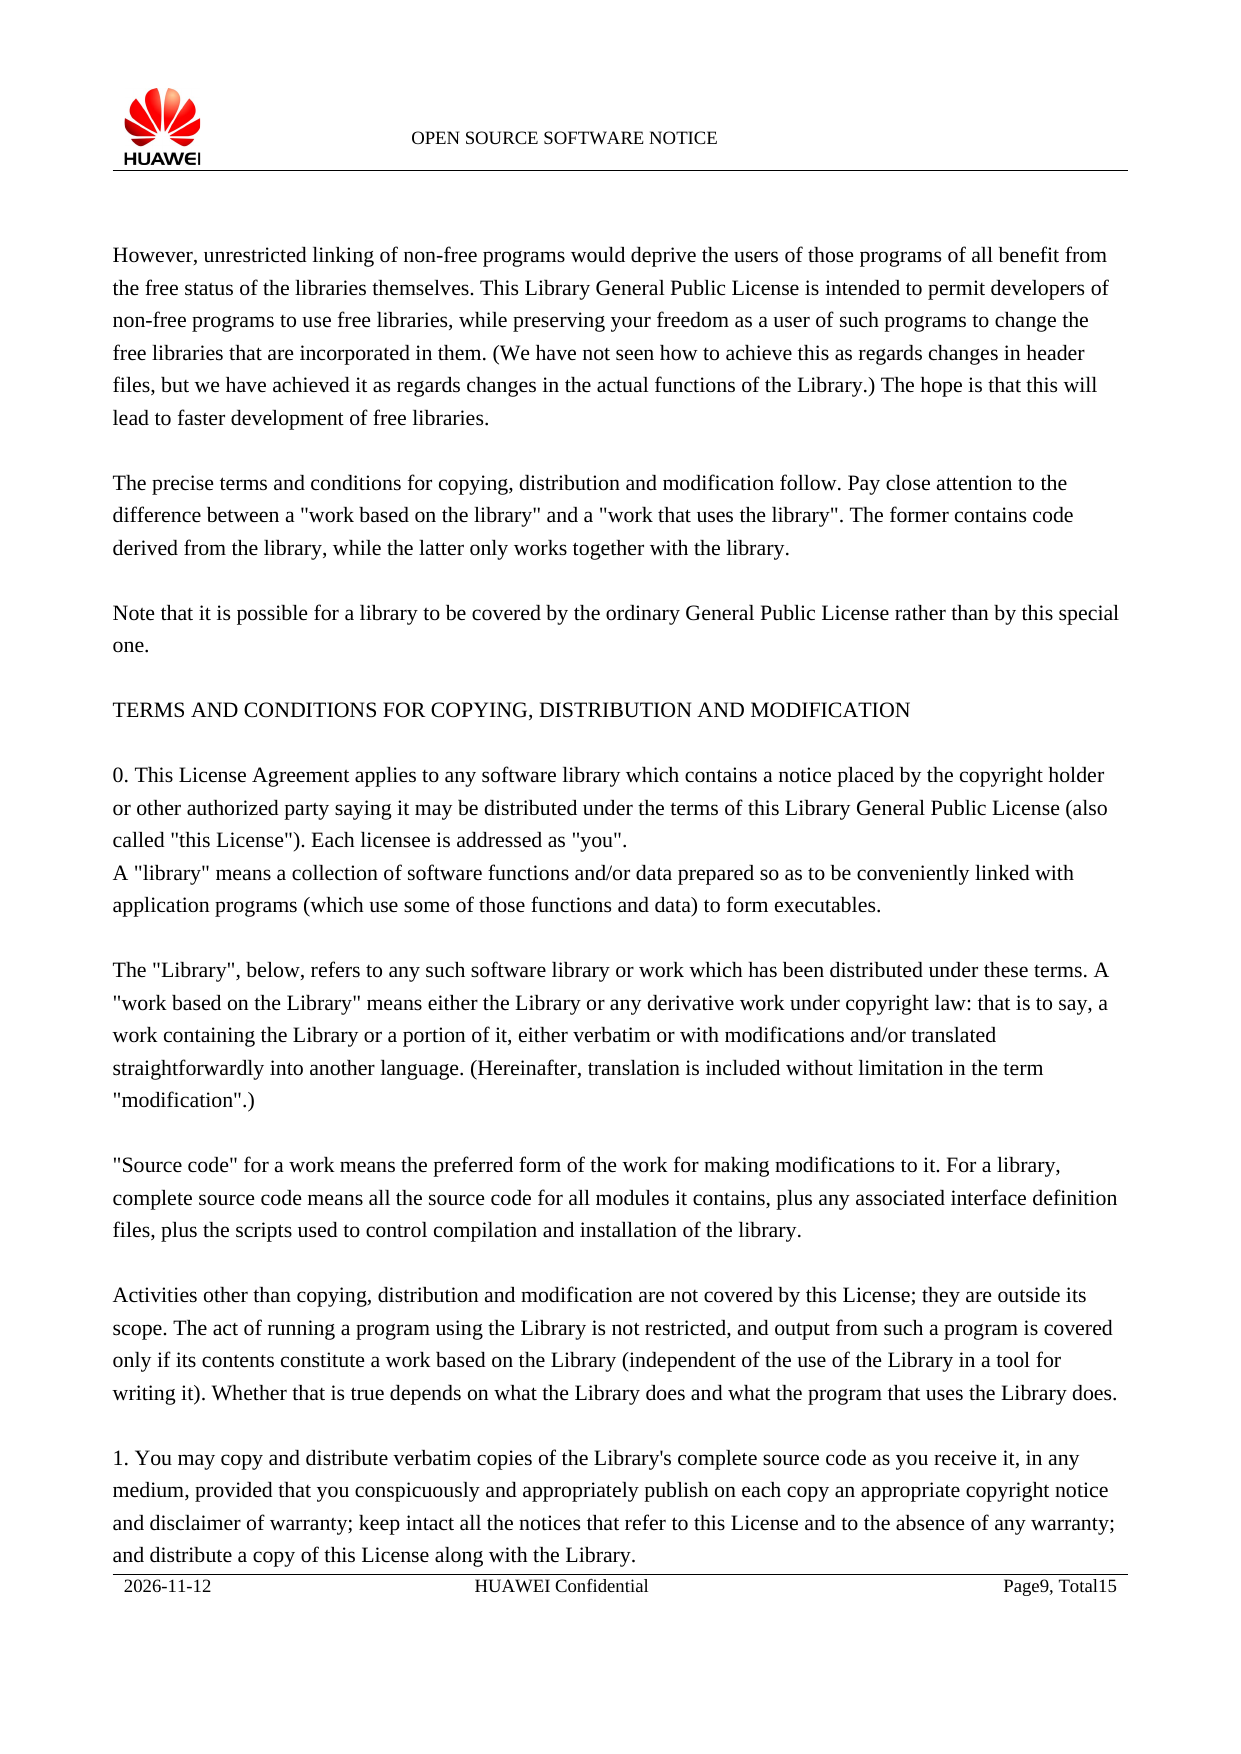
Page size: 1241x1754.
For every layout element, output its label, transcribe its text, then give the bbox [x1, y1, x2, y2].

picture [124, 88, 201, 165]
